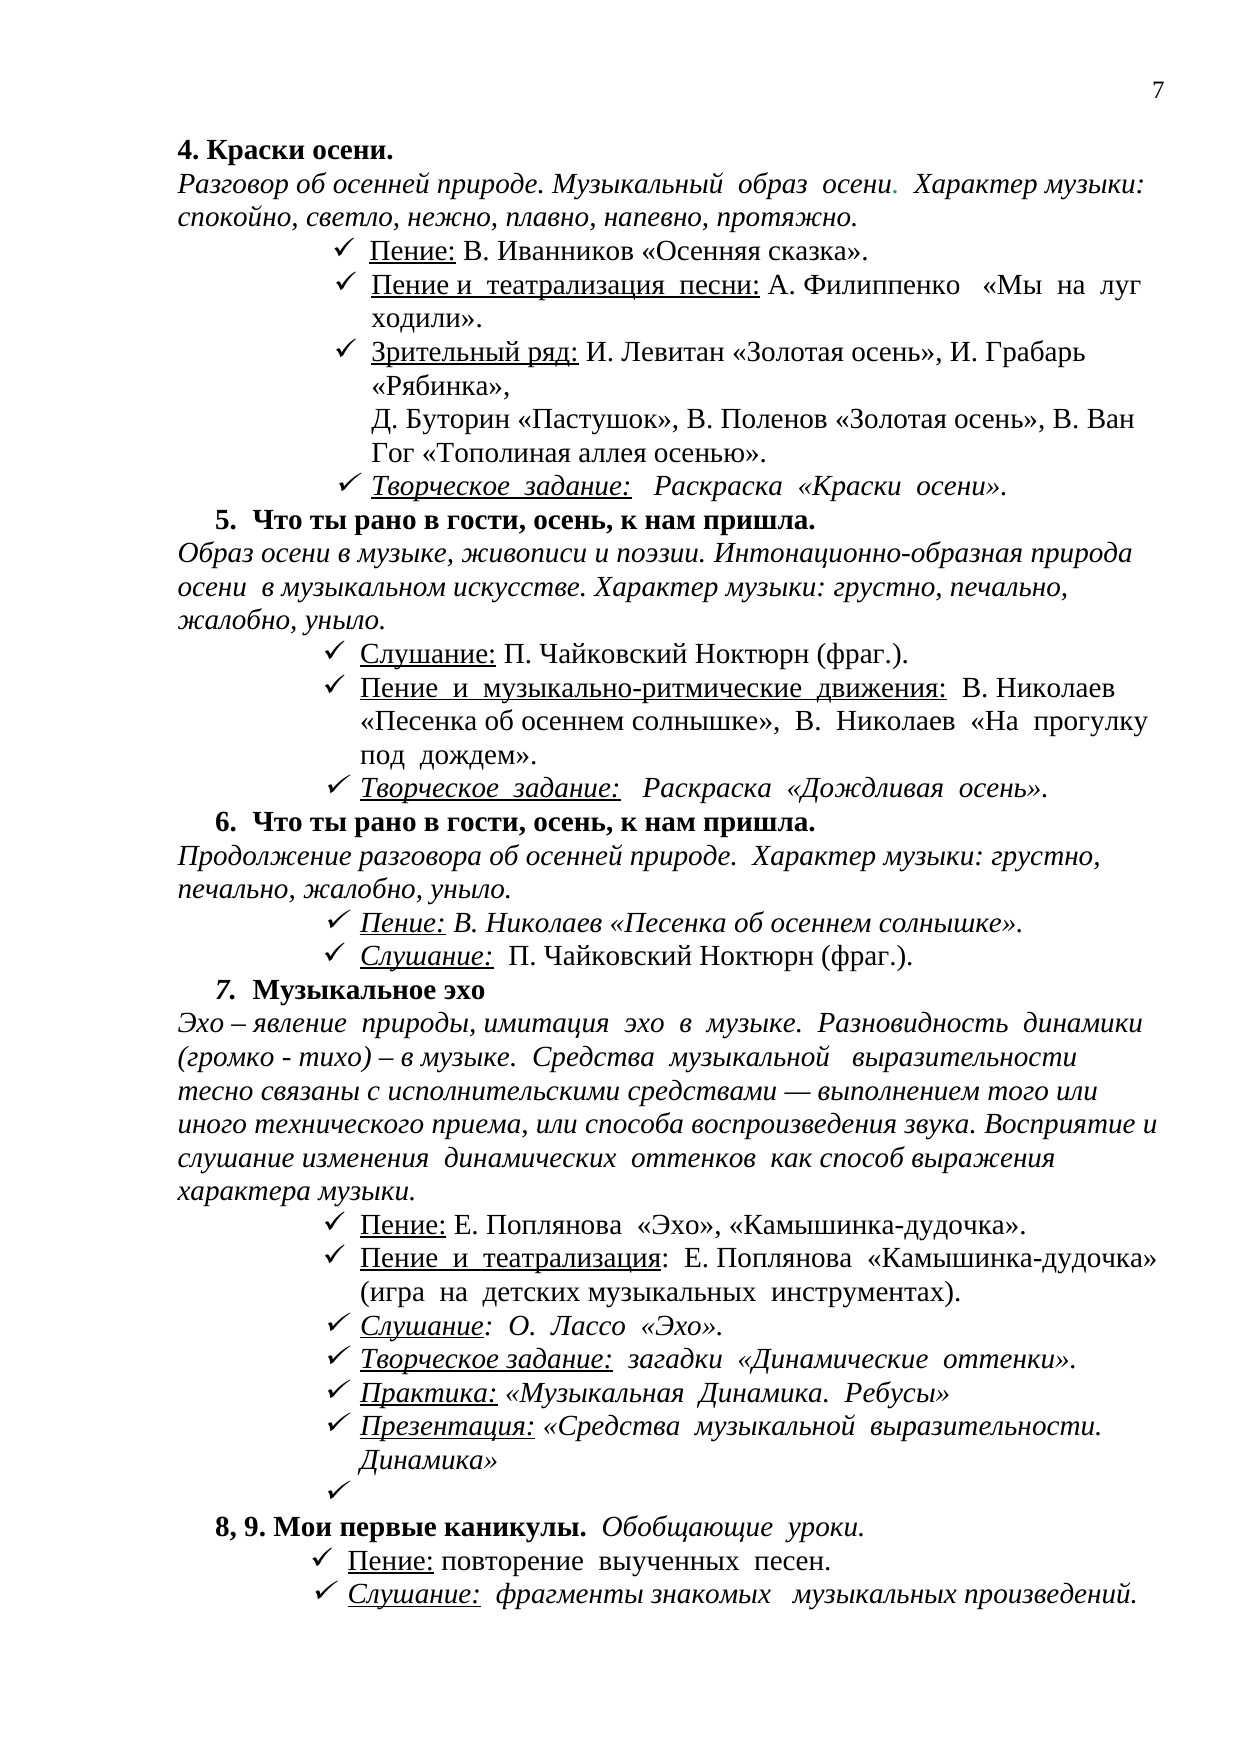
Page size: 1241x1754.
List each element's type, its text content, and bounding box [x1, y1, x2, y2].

list Пение: В. Иванников «Осенняя сказка». [332, 233, 1164, 267]
list Пение и музыкально-ритмические движения: В. Николаев «Песенка об осеннем солнышке», В. Николаев «На прогулку под дождем». [322, 670, 1164, 770]
list Слушание: П. Чайковский Ноктюрн (фраг.). [322, 636, 1164, 670]
list Слушание: О. Лассо «Эхо». [322, 1308, 1164, 1341]
text 8, 9. Мои первые каникулы. Обобщающие уроки. [215, 1509, 1164, 1543]
list Пение: Е. Поплянова «Эхо», «Камышинка-дудочка». [322, 1207, 1164, 1240]
text Продолжение разговора об осенней природе. Характер музыки: грустно, печально, жалобно, уныло. [177, 838, 1164, 905]
list Пение и театрализация: Е. Поплянова «Камышинка-дудочка» (игра на детских музыкальных инструментах). [322, 1240, 1164, 1308]
list Слушание: фрагменты знакомых музыкальных произведений. [310, 1577, 1164, 1610]
text Разговор об осенней природе. Музыкальный образ осени. Характер музыки: спокойно, светло, нежно, плавно, напевно, протяжно. [177, 166, 1164, 233]
text 4. Краски осени. [177, 132, 1164, 166]
list Пение: повторение выученных песен. [310, 1543, 1164, 1577]
list Что ты рано в гости, осень, к нам пришла. [215, 502, 1164, 535]
list Пение: В. Николаев «Песенка об осеннем солнышке». [322, 905, 1164, 938]
list Слушание: П. Чайковский Ноктюрн (фраг.). [322, 938, 1164, 972]
list Что ты рано в гости, осень, к нам пришла. [215, 804, 1164, 838]
list Пение и театрализация песни: А. Филиппенко «Мы на луг ходили». [333, 267, 1164, 334]
text Д. Буторин «Пастушок», В. Поленов «Золотая осень», В. Ван Гог «Тополиная аллея осенью». [371, 401, 1164, 468]
list Творческое задание: Раскраска «Краски осени». [333, 468, 1164, 502]
text Эхо – явление природы, имитация эхо в музыке. Разновидность динамики (громко - тихо) – в музыке. Средства музыкальной выразительности тесно связаны с исполнительскими средствами — выполнением того или иного технического приема, или способа воспроизведения звука. Восприятие и слушание изменения динамических оттенков как способ выражения характера музыки. [177, 1006, 1164, 1207]
list Практика: «Музыкальная Динамика. Ребусы» [322, 1375, 1164, 1408]
text Образ осени в музыке, живописи и поэзии. Интонационно-образная природа осени в музыкальном искусстве. Характер музыки: грустно, печально, жалобно, уныло. [177, 535, 1164, 636]
list Творческое задание: загадки «Динамические оттенки». [322, 1341, 1164, 1375]
list Музыкальное эхо [215, 972, 1164, 1006]
list Зрительный ряд: И. Левитан «Золотая осень», И. Грабарь «Рябинка», [333, 334, 1164, 401]
list Презентация: «Средства музыкальной выразительности. Динамика» [322, 1408, 1164, 1476]
list Творческое задание: Раскраска «Дождливая осень». [322, 770, 1164, 804]
